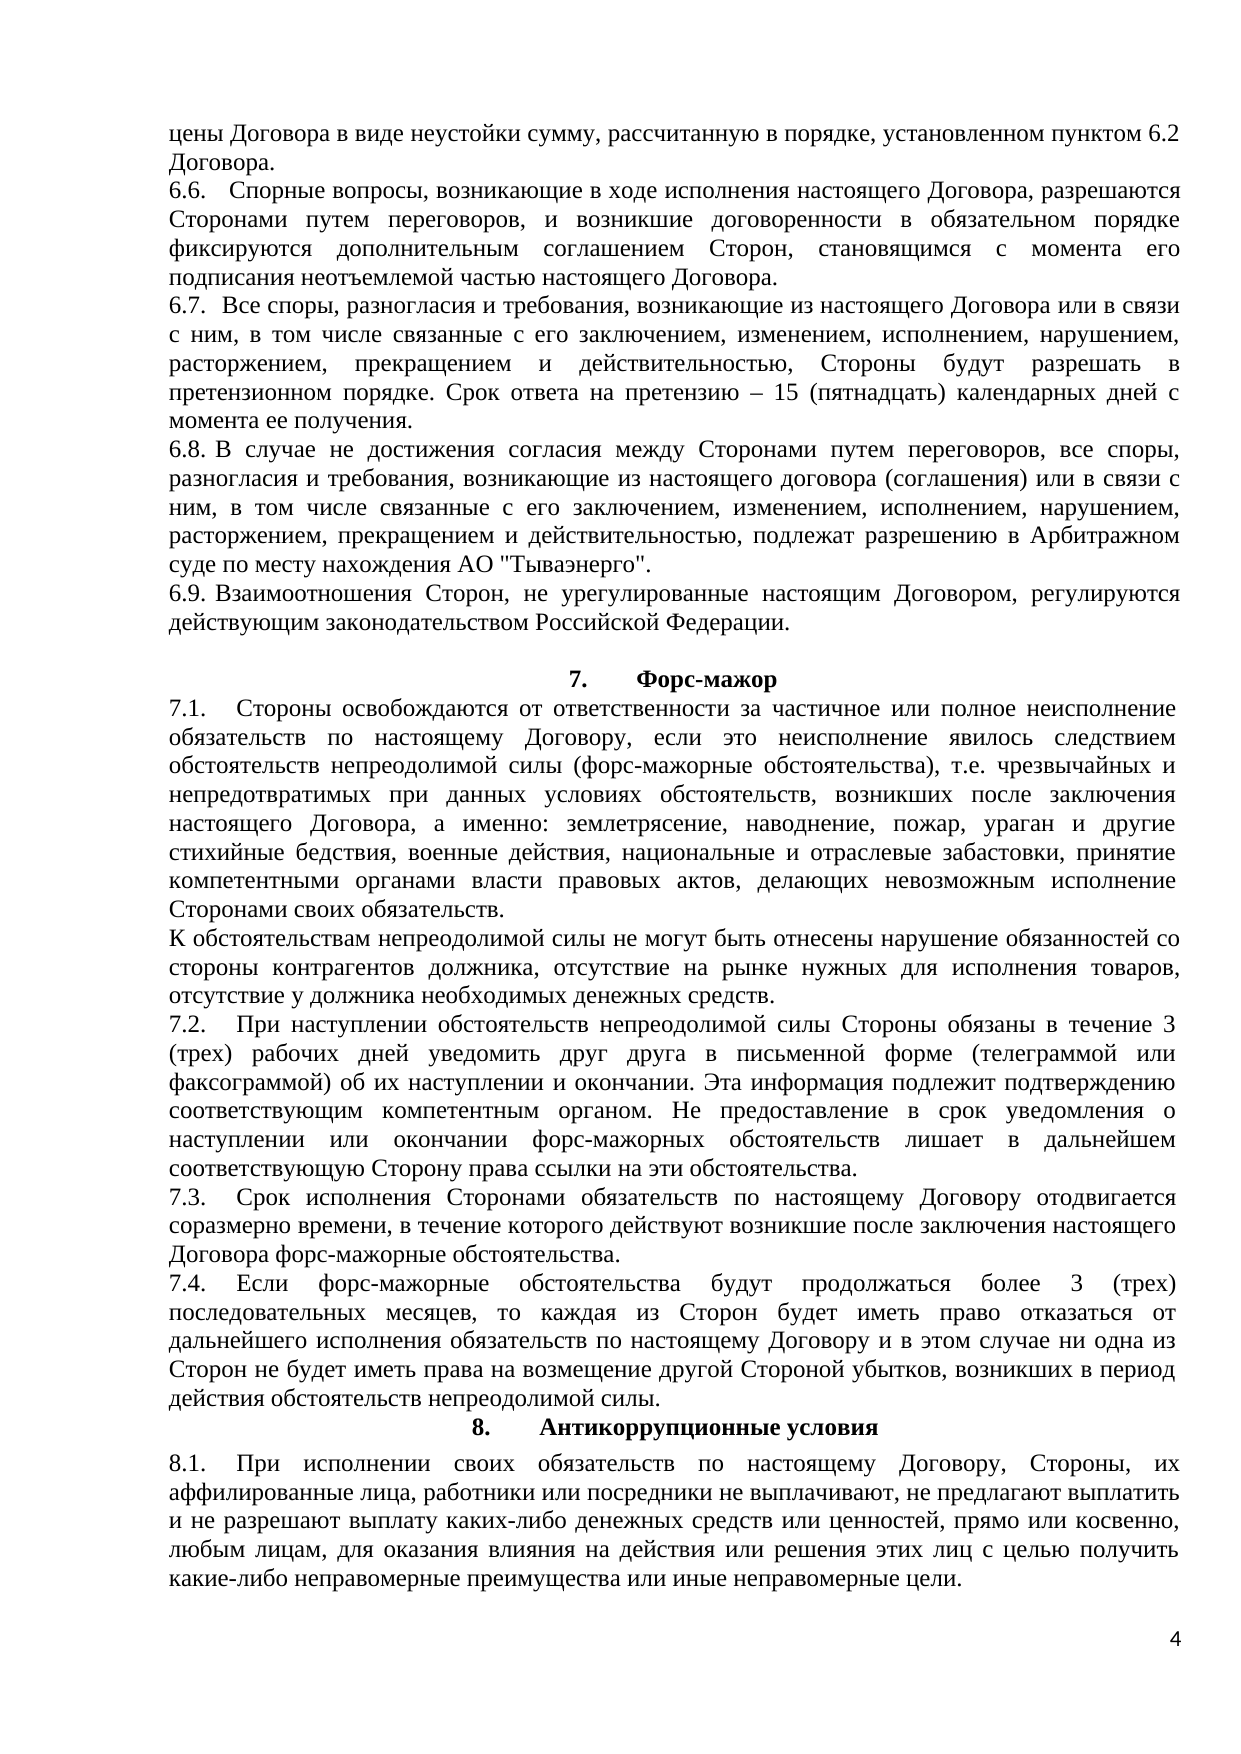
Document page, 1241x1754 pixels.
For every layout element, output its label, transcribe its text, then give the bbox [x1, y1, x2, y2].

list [169, 118, 1181, 176]
list Если форс-мажорные обстоятельства будут продолжаться более 3 (трех) последовательных месяцев, то каждая из Сторон будет иметь право отказаться от дальнейшего исполнения обязательств по настоящему Договору и в этом случае ни одна из Сторон не будет иметь права на возмещение другой Стороной убытков, возникших в период действия обстоятельств непреодолимой силы. [169, 1268, 1177, 1412]
list При наступлении обстоятельств непреодолимой силы Стороны обязаны в течение 3 (трех) рабочих дней уведомить друг друга в письменной форме (телеграммой или факсограммой) об их наступлении и окончании. Эта информация подлежит подтверждению соответствующим компетентным органом. Не предоставление в срок уведомления о наступлении или окончании форс-мажорных обстоятельств лишает в дальнейшем соответствующую Сторону права ссылки на эти обстоятельства. [169, 1009, 1177, 1182]
list Взаимоотношения Сторон, не урегулированные настоящим Договором, регулируются действующим законодательством Российской Федерации. [169, 578, 1181, 636]
list В случае не достижения согласия между Сторонами путем переговоров, все споры, разногласия и требования, возникающие из настоящего договора (соглашения) или в связи с ним, в том числе связанные с его заключением, изменением, исполнением, нарушением, расторжением, прекращением и действительностью, подлежат разрешению в Арбитражном суде по месту нахождения АО "Тываэнерго". [169, 434, 1181, 578]
list Антикоррупционные условия [169, 1412, 1181, 1441]
list Стороны освобождаются от ответственности за частичное или полное неисполнение обязательств по настоящему Договору, если это неисполнение явилось следствием обстоятельств непреодолимой силы (форс-мажорные обстоятельства), т.е. чрезвычайных и непредотвратимых при данных условиях обстоятельств, возникших после заключения настоящего Договора, а именно: землетрясение, наводнение, пожар, ураган и другие стихийные бедствия, военные действия, национальные и отраслевые забастовки, принятие компетентными органами власти правовых актов, делающих невозможным исполнение Сторонами своих обязательств. [169, 693, 1177, 923]
text К обстоятельствам непреодолимой силы не могут быть отнесены нарушение обязанностей со стороны контрагентов должника, отсутствие на рынке нужных для исполнения товаров, отсутствие у должника необходимых денежных средств. [169, 923, 1181, 1009]
list Спорные вопросы, возникающие в ходе исполнения настоящего Договора, разрешаются Сторонами путем переговоров, и возникшие договоренности в обязательном порядке фиксируются дополнительным соглашением Сторон, становящимся с момента его подписания неотъемлемой частью настоящего Договора. [169, 176, 1181, 291]
list Форс-мажор [169, 664, 1177, 693]
list При исполнении своих обязательств по настоящему Договору, Стороны, их аффилированные лица, работники или посредники не выплачивают, не предлагают выплатить и не разрешают выплату каких-либо денежных средств или ценностей, прямо или косвенно, любым лицам, для оказания влияния на действия или решения этих лиц с целью получить какие-либо неправомерные преимущества или иные неправомерные цели. [169, 1448, 1181, 1592]
list Срок исполнения Сторонами обязательств по настоящему Договору отодвигается соразмерно времени, в течение которого действуют возникшие после заключения настоящего Договора форс-мажорные обстоятельства. [169, 1182, 1177, 1268]
list Все споры, разногласия и требования, возникающие из настоящего Договора или в связи с ним, в том числе связанные с его заключением, изменением, исполнением, нарушением, расторжением, прекращением и действительностью, Стороны будут разрешать в претензионном порядке. Срок ответа на претензию – 15 (пятнадцать) календарных дней с момента ее получения. [169, 291, 1181, 434]
